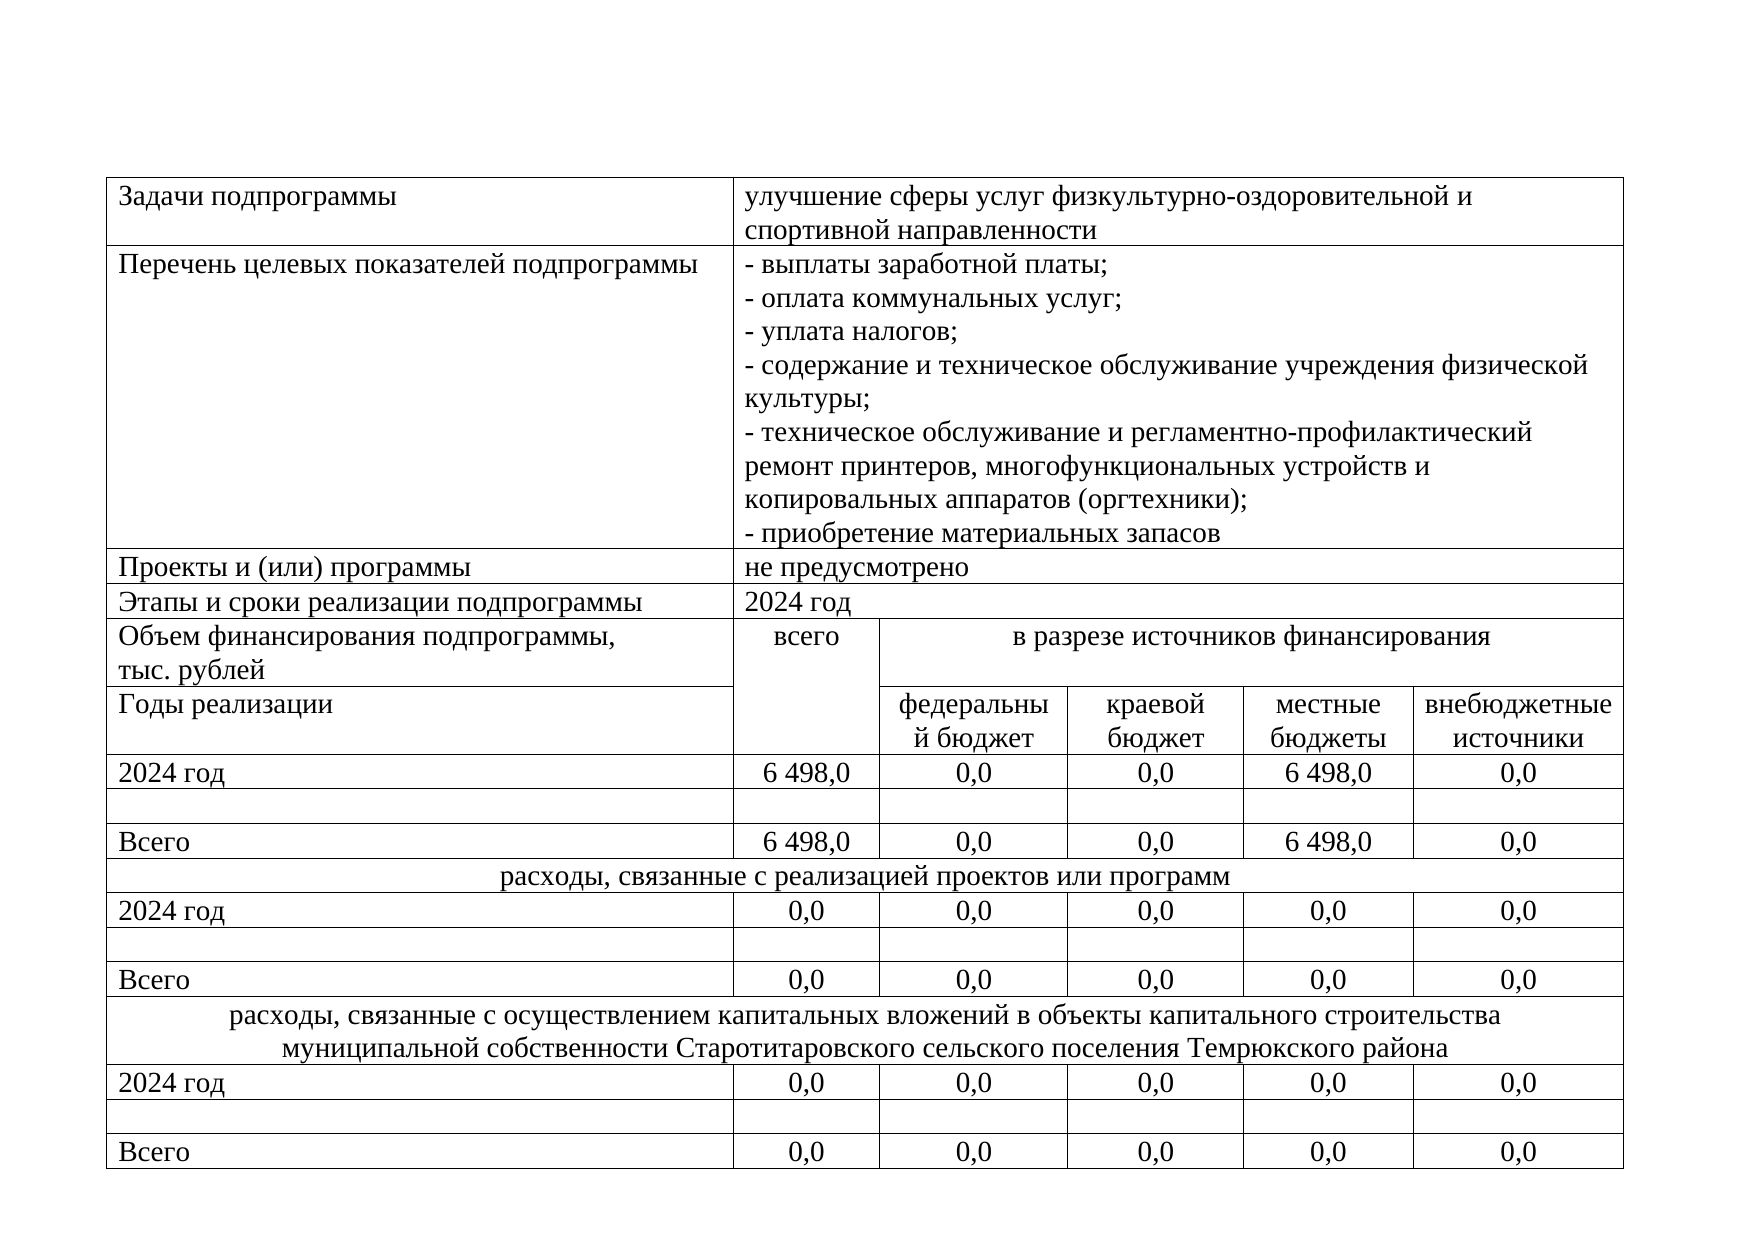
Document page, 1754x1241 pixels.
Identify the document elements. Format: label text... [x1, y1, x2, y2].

table_cell 0,0 [1068, 1134, 1243, 1168]
table_cell 2024 год [734, 584, 1623, 617]
table_cell 0,0 [1068, 962, 1243, 996]
table_cell [1068, 1100, 1243, 1133]
table_cell 0,0 [734, 962, 879, 996]
table_cell 2024 год [107, 1065, 733, 1098]
table_cell 0,0 [734, 893, 879, 927]
table_cell 0,0 [1414, 893, 1623, 927]
table_cell 0,0 [1068, 1065, 1243, 1098]
table_cell Этапы и сроки реализации подпрограммы [107, 584, 733, 617]
table_cell [734, 1100, 879, 1133]
table_cell [107, 1100, 733, 1133]
table_cell в разрезе источников финансирования [880, 619, 1623, 686]
table_cell [880, 789, 1067, 823]
table_cell [880, 1100, 1067, 1133]
table_cell Всего [107, 824, 733, 857]
table_cell 0,0 [1244, 962, 1413, 996]
table_cell Всего [107, 1134, 733, 1168]
table_cell Объем финансирования подпрограммы, тыс. рублей [107, 619, 733, 686]
table_cell не предусмотрено [734, 549, 1623, 583]
table_cell [1244, 789, 1413, 823]
table_cell всего [734, 619, 879, 754]
table_cell [1068, 789, 1243, 823]
table_cell [880, 928, 1067, 961]
table_cell расходы, связанные с осуществлением капитальных вложений в объекты капитального строительства муниципальной собственности Старотитаровского сельского поселения Темрюкского района [107, 997, 1623, 1064]
table_cell 0,0 [1244, 1134, 1413, 1168]
table_cell 6 498,0 [1244, 824, 1413, 857]
table_cell 6 498,0 [1244, 755, 1413, 788]
table_cell [1414, 928, 1623, 961]
table_cell 0,0 [1244, 1065, 1413, 1098]
table_cell Перечень целевых показателей подпрограммы [107, 246, 733, 548]
table_cell федеральный бюджет [880, 687, 1067, 754]
table_cell [734, 789, 879, 823]
table_cell 0,0 [734, 1134, 879, 1168]
table_cell краевой бюджет [1068, 687, 1243, 754]
table_cell [1068, 928, 1243, 961]
table_cell 0,0 [880, 755, 1067, 788]
table_cell - выплаты заработной платы; - оплата коммунальных услуг; - уплата налогов; - содержание и техническое обслуживание учреждения физической культуры; - техническое обслуживание и регламентно-профилактический ремонт принтеров, многофункциональных устройств и копировальных аппаратов (оргтехники); - приобретение материальных запасов [734, 246, 1623, 548]
table_cell [107, 928, 733, 961]
table_cell 0,0 [880, 1065, 1067, 1098]
table_cell 6 498,0 [734, 755, 879, 788]
table_cell 0,0 [1068, 893, 1243, 927]
table_cell Проекты и (или) программы [107, 549, 733, 583]
table_cell [1244, 1100, 1413, 1133]
table_cell 0,0 [880, 1134, 1067, 1168]
table_cell 0,0 [1414, 1134, 1623, 1168]
table_cell [1244, 928, 1413, 961]
table_cell 0,0 [1414, 1065, 1623, 1098]
table_cell 0,0 [734, 1065, 879, 1098]
table_cell [1414, 1100, 1623, 1133]
table_cell [734, 928, 879, 961]
table_cell внебюджетные источники [1414, 687, 1623, 754]
table_cell 0,0 [1068, 824, 1243, 857]
table_cell [1414, 789, 1623, 823]
table_cell 0,0 [1068, 755, 1243, 788]
table_cell 0,0 [1414, 824, 1623, 857]
table_cell местные бюджеты [1244, 687, 1413, 754]
table_cell улучшение сферы услуг физкультурно-оздоровительной и спортивной направленности [734, 178, 1623, 245]
table_cell 0,0 [1414, 755, 1623, 788]
table_cell Годы реализации [107, 687, 733, 754]
table_cell Задачи подпрограммы [107, 178, 733, 245]
table_cell 0,0 [880, 824, 1067, 857]
table_cell 0,0 [880, 962, 1067, 996]
table_cell 2024 год [107, 893, 733, 927]
table_cell [107, 789, 733, 823]
table_cell Всего [107, 962, 733, 996]
table_cell 0,0 [1414, 962, 1623, 996]
table_cell 0,0 [880, 893, 1067, 927]
table_cell 2024 год [107, 755, 733, 788]
table_cell 6 498,0 [734, 824, 879, 857]
table_cell расходы, связанные с реализацией проектов или программ [107, 859, 1623, 892]
table_cell 0,0 [1244, 893, 1413, 927]
